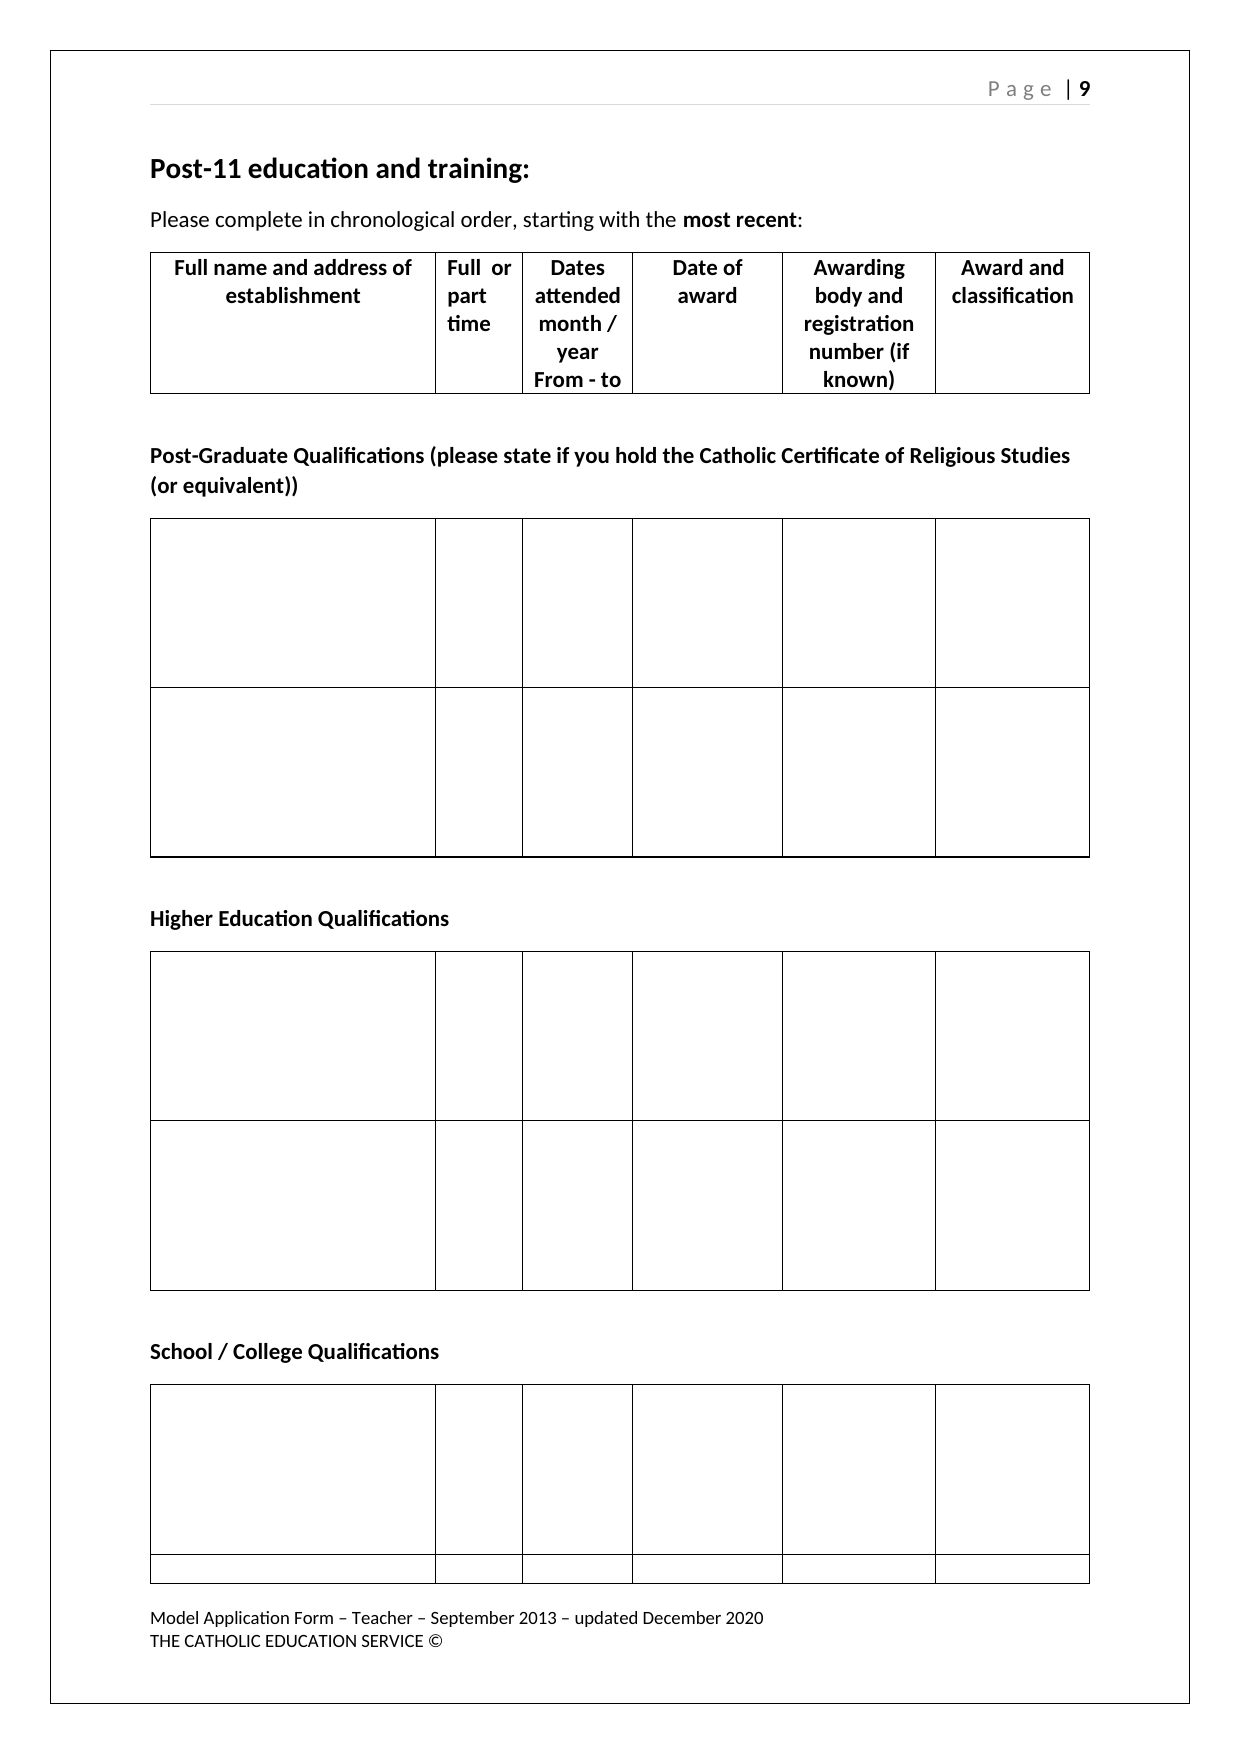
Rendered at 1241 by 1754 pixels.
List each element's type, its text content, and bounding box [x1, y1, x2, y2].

table_cell [523, 1555, 632, 1583]
table_cell [936, 1555, 1089, 1583]
table_header Full name and address of establishment [151, 253, 435, 393]
table_header Dates attended month / year From - to [523, 253, 632, 393]
table_cell [936, 1121, 1089, 1289]
table_cell [633, 1121, 782, 1289]
table_header [436, 952, 522, 1120]
table_cell [436, 688, 522, 856]
table_header [436, 519, 522, 687]
table_cell [151, 688, 435, 856]
table_cell [936, 688, 1089, 856]
table_cell [783, 1555, 935, 1583]
table_cell [151, 1555, 435, 1583]
table_cell [523, 1121, 632, 1289]
table_header [436, 1385, 522, 1553]
table_cell [783, 1121, 935, 1289]
table_header [151, 1385, 435, 1553]
table_cell [633, 688, 782, 856]
text Post-11 education and training: [150, 150, 1090, 186]
table_header Date of award [633, 253, 782, 393]
table_cell [436, 1121, 522, 1289]
table_header [151, 952, 435, 1120]
table_header [151, 519, 435, 687]
table_header [936, 1385, 1089, 1553]
text Higher Education Qualifications [150, 904, 1090, 932]
table_cell [633, 1555, 782, 1583]
table_header [633, 519, 782, 687]
table_header Full or part time [436, 253, 522, 393]
table_header [523, 952, 632, 1120]
table_cell [436, 1555, 522, 1583]
table_header Award and classification [936, 253, 1089, 393]
table_header [783, 519, 935, 687]
text Please complete in chronological order, starting with the most recent: [150, 205, 1090, 233]
table_header [633, 952, 782, 1120]
table_header Awarding body and registration number (if known) [783, 253, 935, 393]
table_header [783, 1385, 935, 1553]
table_cell [783, 688, 935, 856]
table_cell [523, 688, 632, 856]
table_header [936, 952, 1089, 1120]
table_cell [151, 1121, 435, 1289]
table_header [783, 952, 935, 1120]
text Post-Graduate Qualifications (please state if you hold the Catholic Certificate of Religious Studies (or equivalent)) [150, 441, 1090, 499]
table_header [936, 519, 1089, 687]
text School / College Qualifications [150, 1337, 1090, 1366]
table_header [633, 1385, 782, 1553]
table_header [523, 519, 632, 687]
table_header [523, 1385, 632, 1553]
